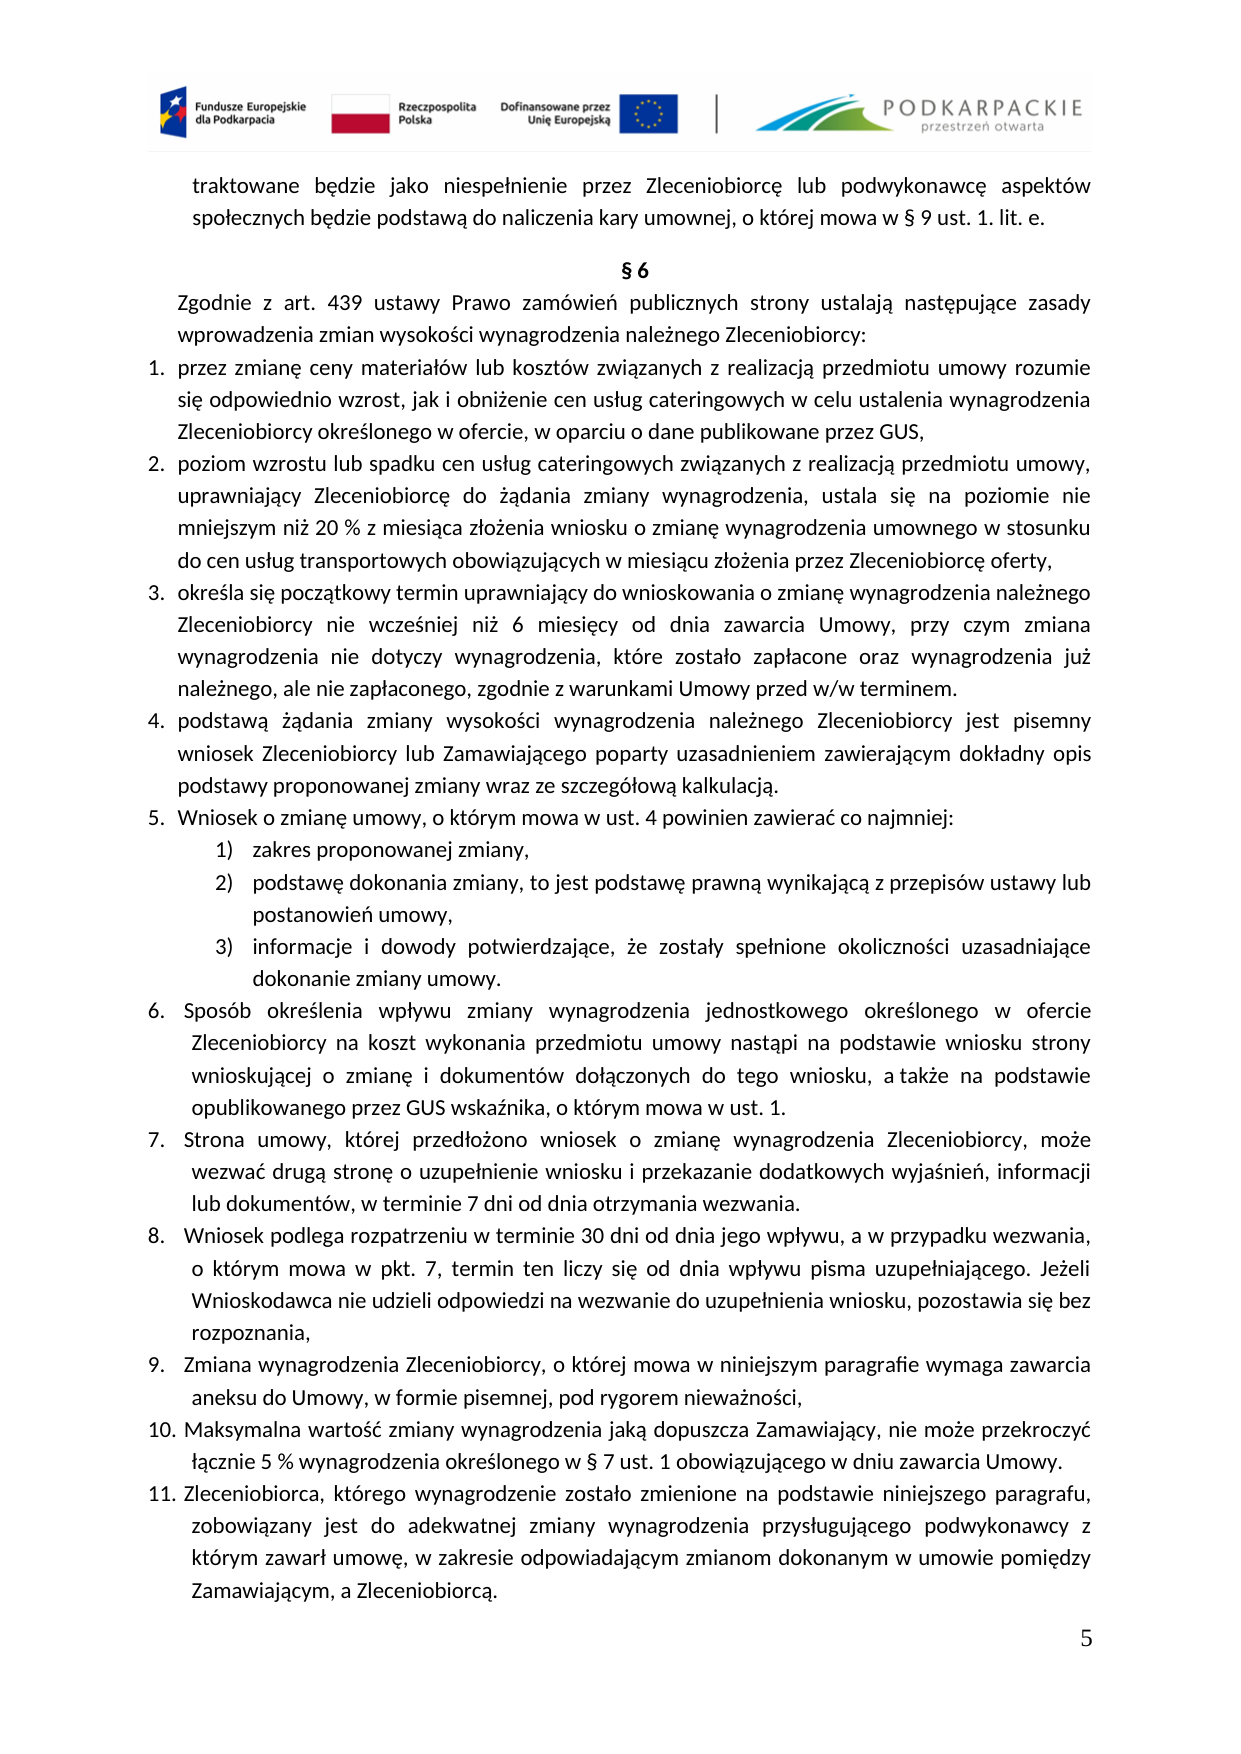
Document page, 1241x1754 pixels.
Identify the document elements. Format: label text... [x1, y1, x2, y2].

list przez zmianę ceny materiałów lub kosztów związanych z realizacją przedmiotu umowy rozumie się odpowiednio wzrost, jak i obniżenie cen usług cateringowych w celu ustalenia wynagrodzenia Zleceniobiorcy określonego w ofercie, w oparciu o dane publikowane przez GUS, [148, 353, 1092, 445]
list Maksymalna wartość zmiany wynagrodzenia jaką dopuszcza Zamawiający, nie może przekroczyć łącznie 5 % wynagrodzenia określonego w § 7 ust. 1 obowiązującego w dniu zawarcia Umowy. [148, 1415, 1092, 1475]
list Wniosek podlega rozpatrzeniu w terminie 30 dni od dnia jego wpływu, a w przypadku wezwania, o którym mowa w pkt. 7, termin ten liczy się od dnia wpływu pisma uzupełniającego. Jeżeli Wnioskodawca nie udzieli odpowiedzi na wezwanie do uzupełnienia wniosku, pozostawia się bez rozpoznania, [148, 1222, 1092, 1346]
list Zleceniobiorca, którego wynagrodzenie zostało zmienione na podstawie niniejszego paragrafu, zobowiązany jest do adekwatnej zmiany wynagrodzenia przysługującego podwykonawcy z którym zawarł umowę, w zakresie odpowiadającym zmianom dokonanym w umowie pomiędzy Zamawiającym, a Zleceniobiorcą. [148, 1479, 1092, 1604]
list podstawę dokonania zmiany, to jest podstawę prawną wynikającą z przepisów ustawy lub postanowień umowy, [215, 868, 1092, 928]
text § 6 [177, 256, 1092, 284]
text Zgodnie z art. 439 ustawy Prawo zamówień publicznych strony ustalają następujące zasady wprowadzenia zmian wysokości wynagrodzenia należnego Zleceniobiorcy: [177, 288, 1092, 348]
picture [147, 73, 1092, 171]
list informacje i dowody potwierdzające, że zostały spełnione okoliczności uzasadniające dokonanie zmiany umowy. [215, 932, 1092, 992]
list zakres proponowanej zmiany, [215, 835, 1092, 863]
list Wniosek o zmianę umowy, o którym mowa w ust. 4 powinien zawierać co najmniej: [148, 803, 1092, 831]
list Strona umowy, której przedłożono wniosek o zmianę wynagrodzenia Zleceniobiorcy, może wezwać drugą stronę o uzupełnienie wniosku i przekazanie dodatkowych wyjaśnień, informacji lub dokumentów, w terminie 7 dni od dnia otrzymania wezwania. [148, 1125, 1092, 1217]
list Zmiana wynagrodzenia Zleceniobiorcy, o której mowa w niniejszym paragrafie wymaga zawarcia aneksu do Umowy, w formie pisemnej, pod rygorem nieważności, [148, 1350, 1092, 1411]
list określa się początkowy termin uprawniający do wnioskowania o zmianę wynagrodzenia należnego Zleceniobiorcy nie wcześniej niż 6 miesięcy od dnia zawarcia Umowy, przy czym zmiana wynagrodzenia nie dotyczy wynagrodzenia, które zostało zapłacone oraz wynagrodzenia już należnego, ale nie zapłaconego, zgodnie z warunkami Umowy przed w/w terminem. [148, 578, 1092, 702]
list Sposób określenia wpływu zmiany wynagrodzenia jednostkowego określonego w ofercie Zleceniobiorcy na koszt wykonania przedmiotu umowy nastąpi na podstawie wniosku strony wnioskującej o zmianę i dokumentów dołączonych do tego wniosku, a także na podstawie opublikowanego przez GUS wskaźnika, o którym mowa w ust. 1. [148, 996, 1092, 1121]
list podstawą żądania zmiany wysokości wynagrodzenia należnego Zleceniobiorcy jest pisemny wniosek Zleceniobiorcy lub Zamawiającego poparty uzasadnieniem zawierającym dokładny opis podstawy proponowanej zmiany wraz ze szczegółową kalkulacją. [148, 707, 1092, 799]
list poziom wzrostu lub spadku cen usług cateringowych związanych z realizacją przedmiotu umowy, uprawniający Zleceniobiorcę do żądania zmiany wynagrodzenia, ustala się na poziomie nie mniejszym niż 20 % z miesiąca złożenia wniosku o zmianę wynagrodzenia umownego w stosunku do cen usług transportowych obowiązujących w miesiącu złożenia przez Zleceniobiorcę oferty, [148, 449, 1092, 574]
